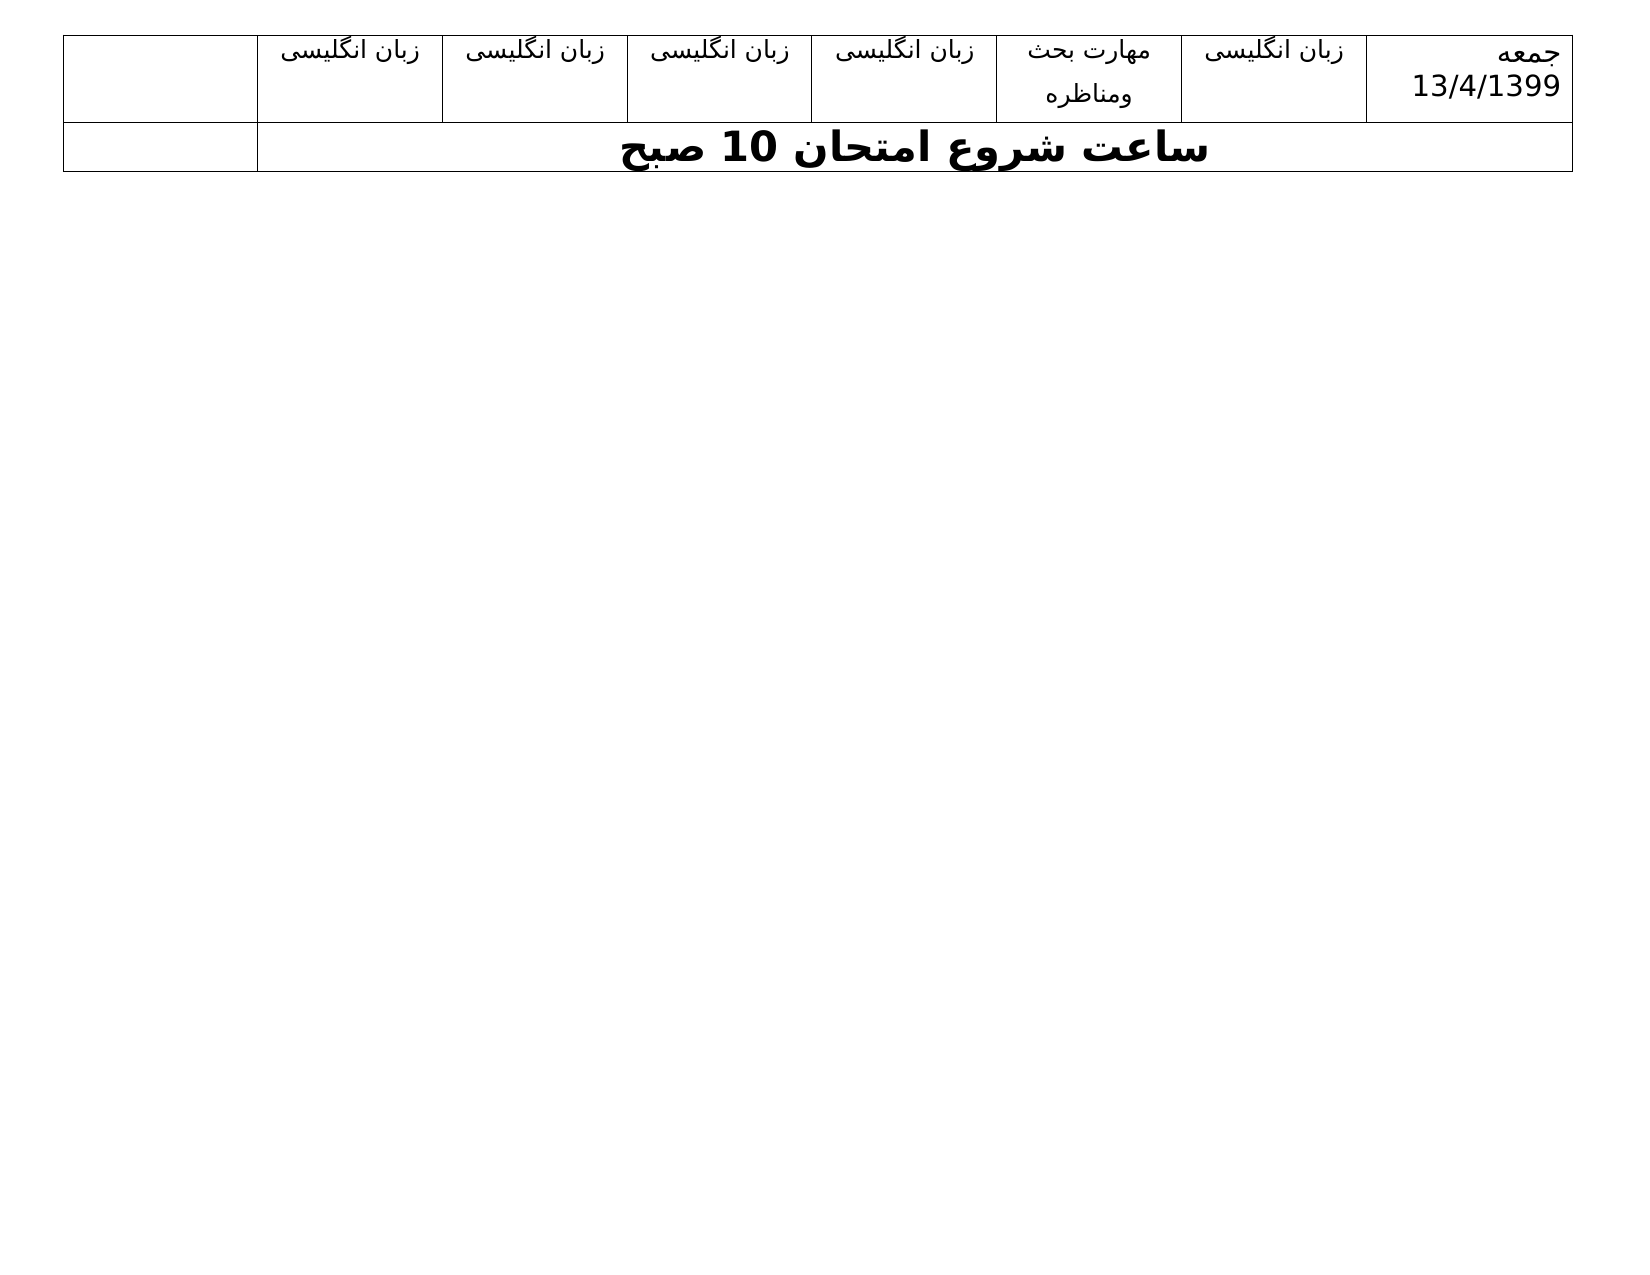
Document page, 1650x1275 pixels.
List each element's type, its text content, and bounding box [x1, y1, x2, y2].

table_cell زبان انگلیسی [628, 36, 811, 122]
table_cell ساعت شروع امتحان 10 صبح [258, 123, 1572, 171]
table_cell جمعه 13/4/1399 [1367, 36, 1572, 122]
table_cell زبان انگلیسی [258, 36, 442, 122]
table_cell [64, 123, 257, 171]
table_cell [64, 36, 257, 122]
table_cell زبان انگلیسی [812, 36, 996, 122]
table_cell مهارت بحث ومناظره [997, 36, 1181, 122]
table_cell زبان انگلیسی [1182, 36, 1366, 122]
table_cell زبان انگلیسی [443, 36, 627, 122]
